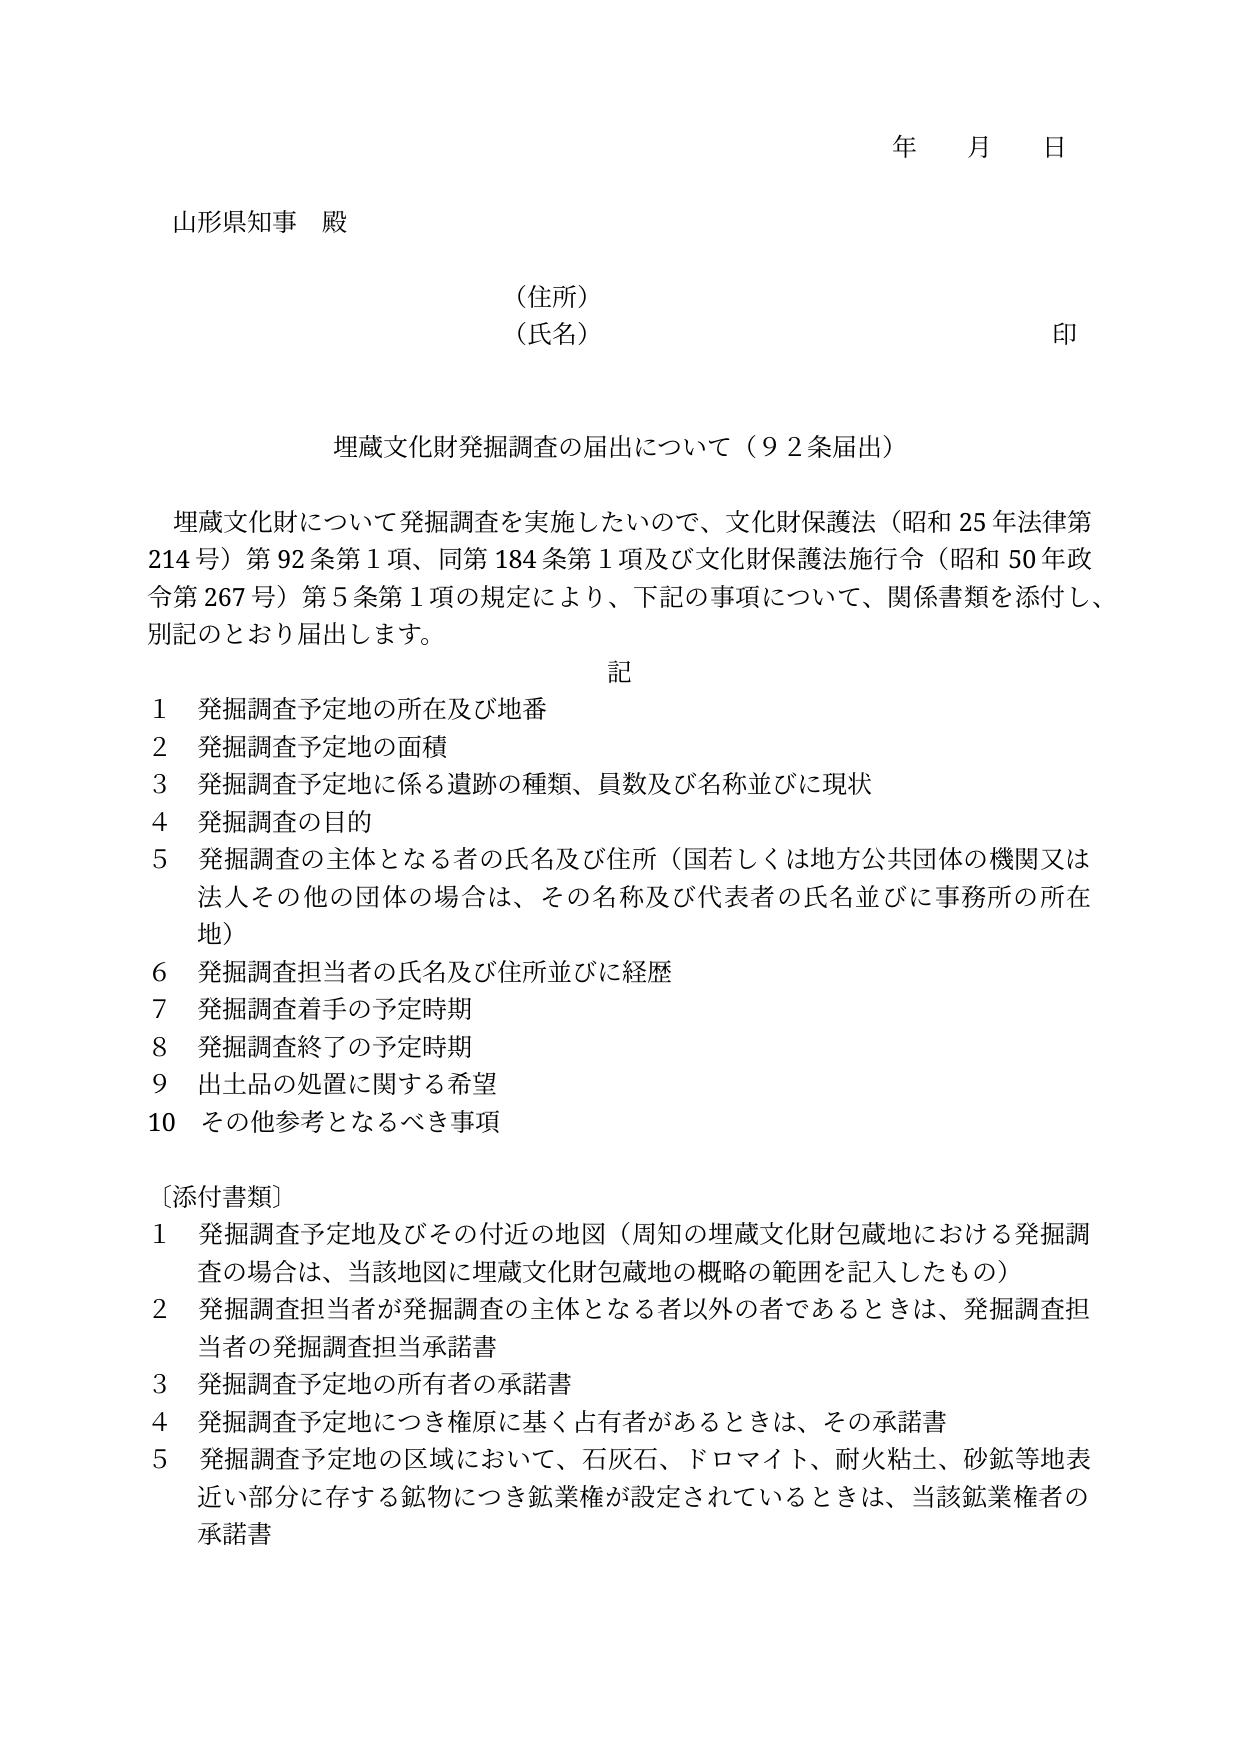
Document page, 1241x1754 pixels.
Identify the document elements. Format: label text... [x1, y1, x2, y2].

text 〔添付書類〕 [148, 1177, 1092, 1214]
text ５ 発掘調査予定地の区域において、石灰石、ドロマイト、耐火粘土、砂鉱等地表近い部分に存する鉱物につき鉱業権が設定されているときは、当該鉱業権者の承諾書 [148, 1439, 1092, 1552]
text ２ 発掘調査担当者が発掘調査の主体となる者以外の者であるときは、発掘調査担当者の発掘調査担当承諾書 [148, 1289, 1092, 1364]
text ３ 発掘調査予定地に係る遺跡の種類、員数及び名称並びに現状 [148, 764, 1092, 802]
text ８ 発掘調査終了の予定時期 [148, 1027, 1092, 1064]
text １ 発掘調査予定地及びその付近の地図（周知の埋蔵文化財包蔵地における発掘調査の場合は、当該地図に埋蔵文化財包蔵地の概略の範囲を記入したもの） [148, 1214, 1092, 1289]
text １ 発掘調査予定地の所在及び地番 [148, 689, 1092, 727]
text 記 [148, 652, 1092, 689]
text ４ 発掘調査の目的 [148, 802, 1092, 839]
text （住所） [502, 277, 1092, 314]
text 年 月 日 [148, 127, 1067, 164]
text 埋蔵文化財について発掘調査を実施したいので、文化財保護法（昭和25年法律第214号）第92条第１項、同第184条第１項及び文化財保護法施行令（昭和50年政令第267号）第５条第１項の規定により、下記の事項について、関係書類を添付し、別記のとおり届出します。 [148, 502, 1092, 652]
text ５ 発掘調査の主体となる者の氏名及び住所（国若しくは地方公共団体の機関又は法人その他の団体の場合は、その名称及び代表者の氏名並びに事務所の所在地） [148, 839, 1092, 952]
text ２ 発掘調査予定地の面積 [148, 727, 1092, 764]
text 10 その他参考となるべき事項 [148, 1102, 1092, 1139]
text ７ 発掘調査着手の予定時期 [148, 989, 1092, 1027]
text 山形県知事 殿 [148, 202, 1092, 239]
text ６ 発掘調査担当者の氏名及び住所並びに経歴 [148, 952, 1092, 989]
text ９ 出土品の処置に関する希望 [148, 1064, 1092, 1102]
text （氏名） 印 [502, 314, 1092, 352]
text 埋蔵文化財発掘調査の届出について（９２条届出） [148, 427, 1092, 464]
text ４ 発掘調査予定地につき権原に基く占有者があるときは、その承諾書 [148, 1402, 1092, 1439]
text ３ 発掘調査予定地の所有者の承諾書 [148, 1364, 1092, 1402]
